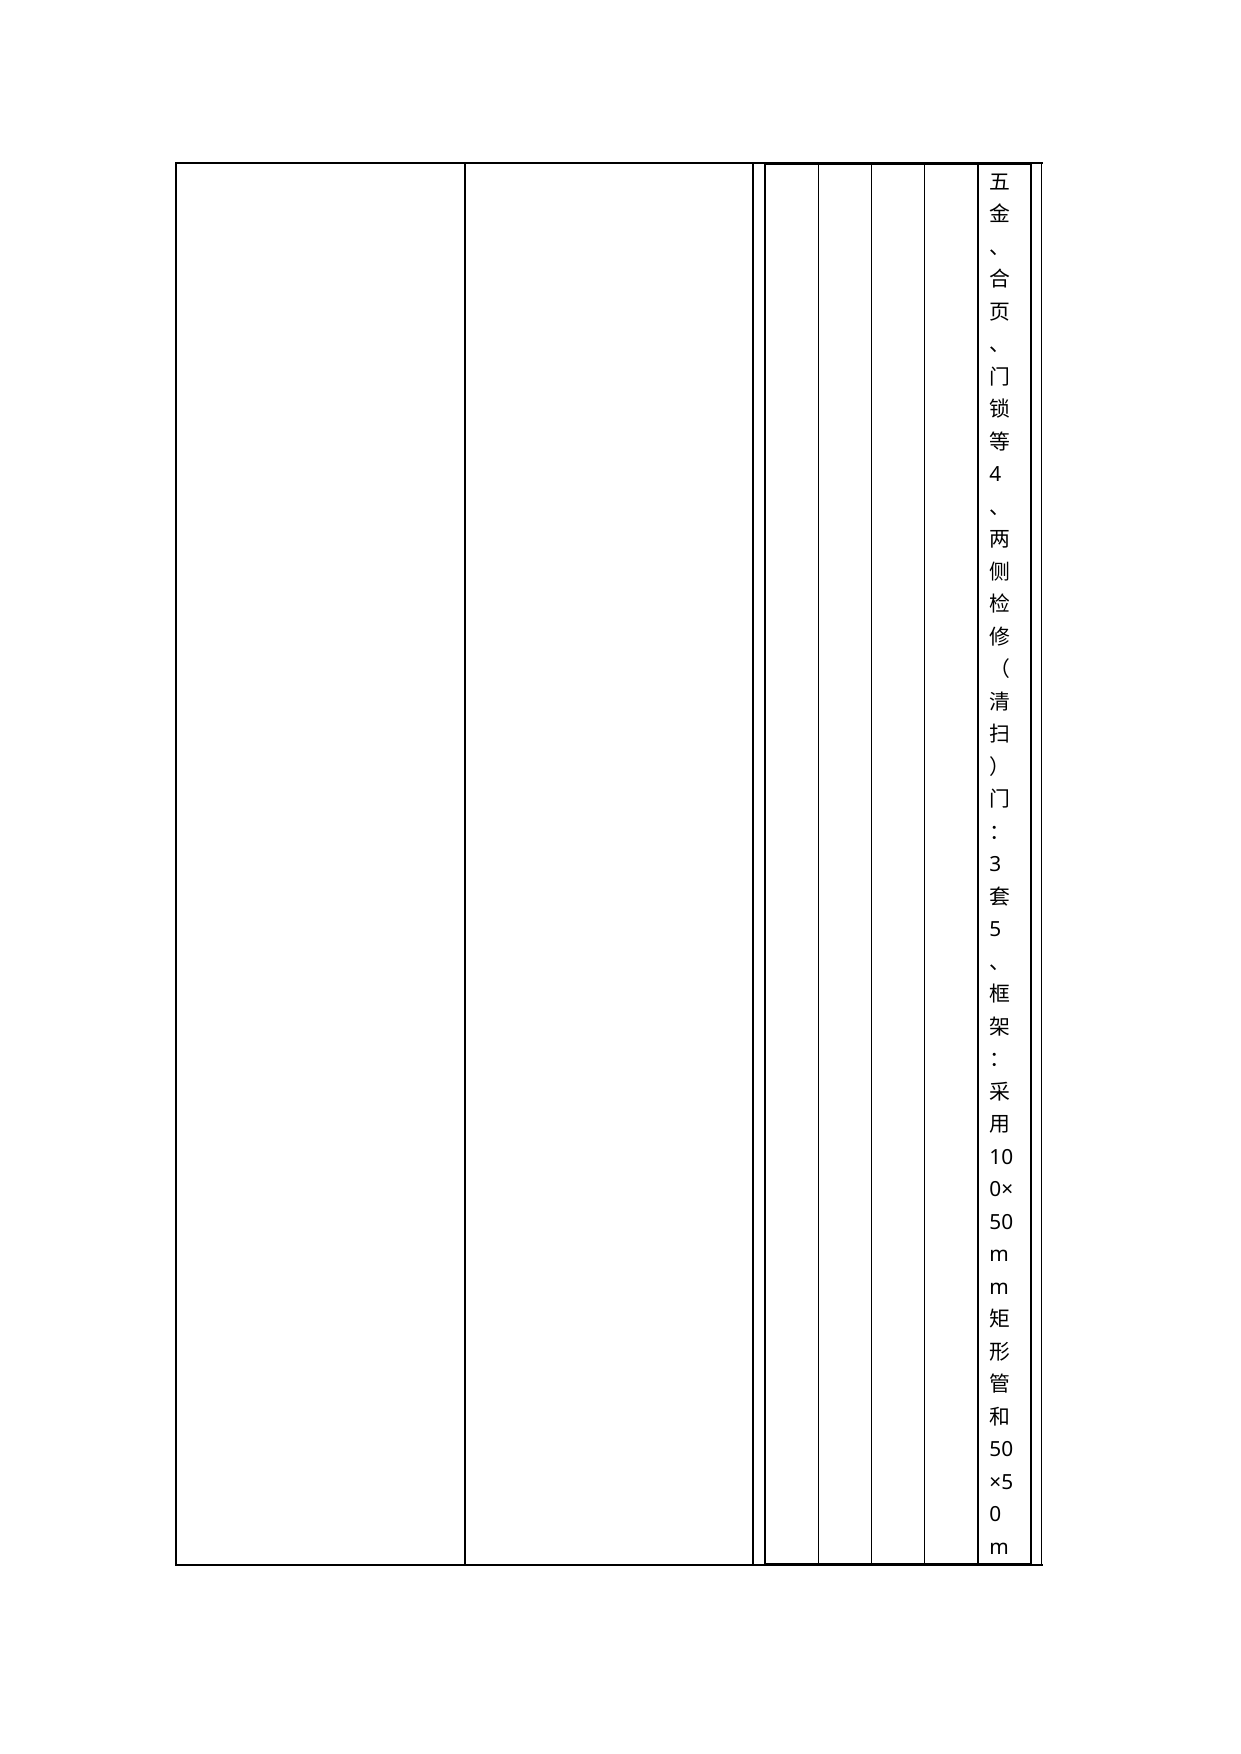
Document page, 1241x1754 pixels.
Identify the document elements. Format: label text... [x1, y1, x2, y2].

table_cell [872, 165, 924, 1563]
table_cell 1 [177, 164, 464, 1564]
table_cell [466, 164, 752, 1564]
table_cell [1032, 164, 1041, 1564]
table_cell [979, 165, 1030, 1563]
table_cell [925, 165, 977, 1563]
table_cell [766, 165, 818, 1563]
table_cell [819, 165, 871, 1563]
table_cell [754, 164, 764, 1564]
